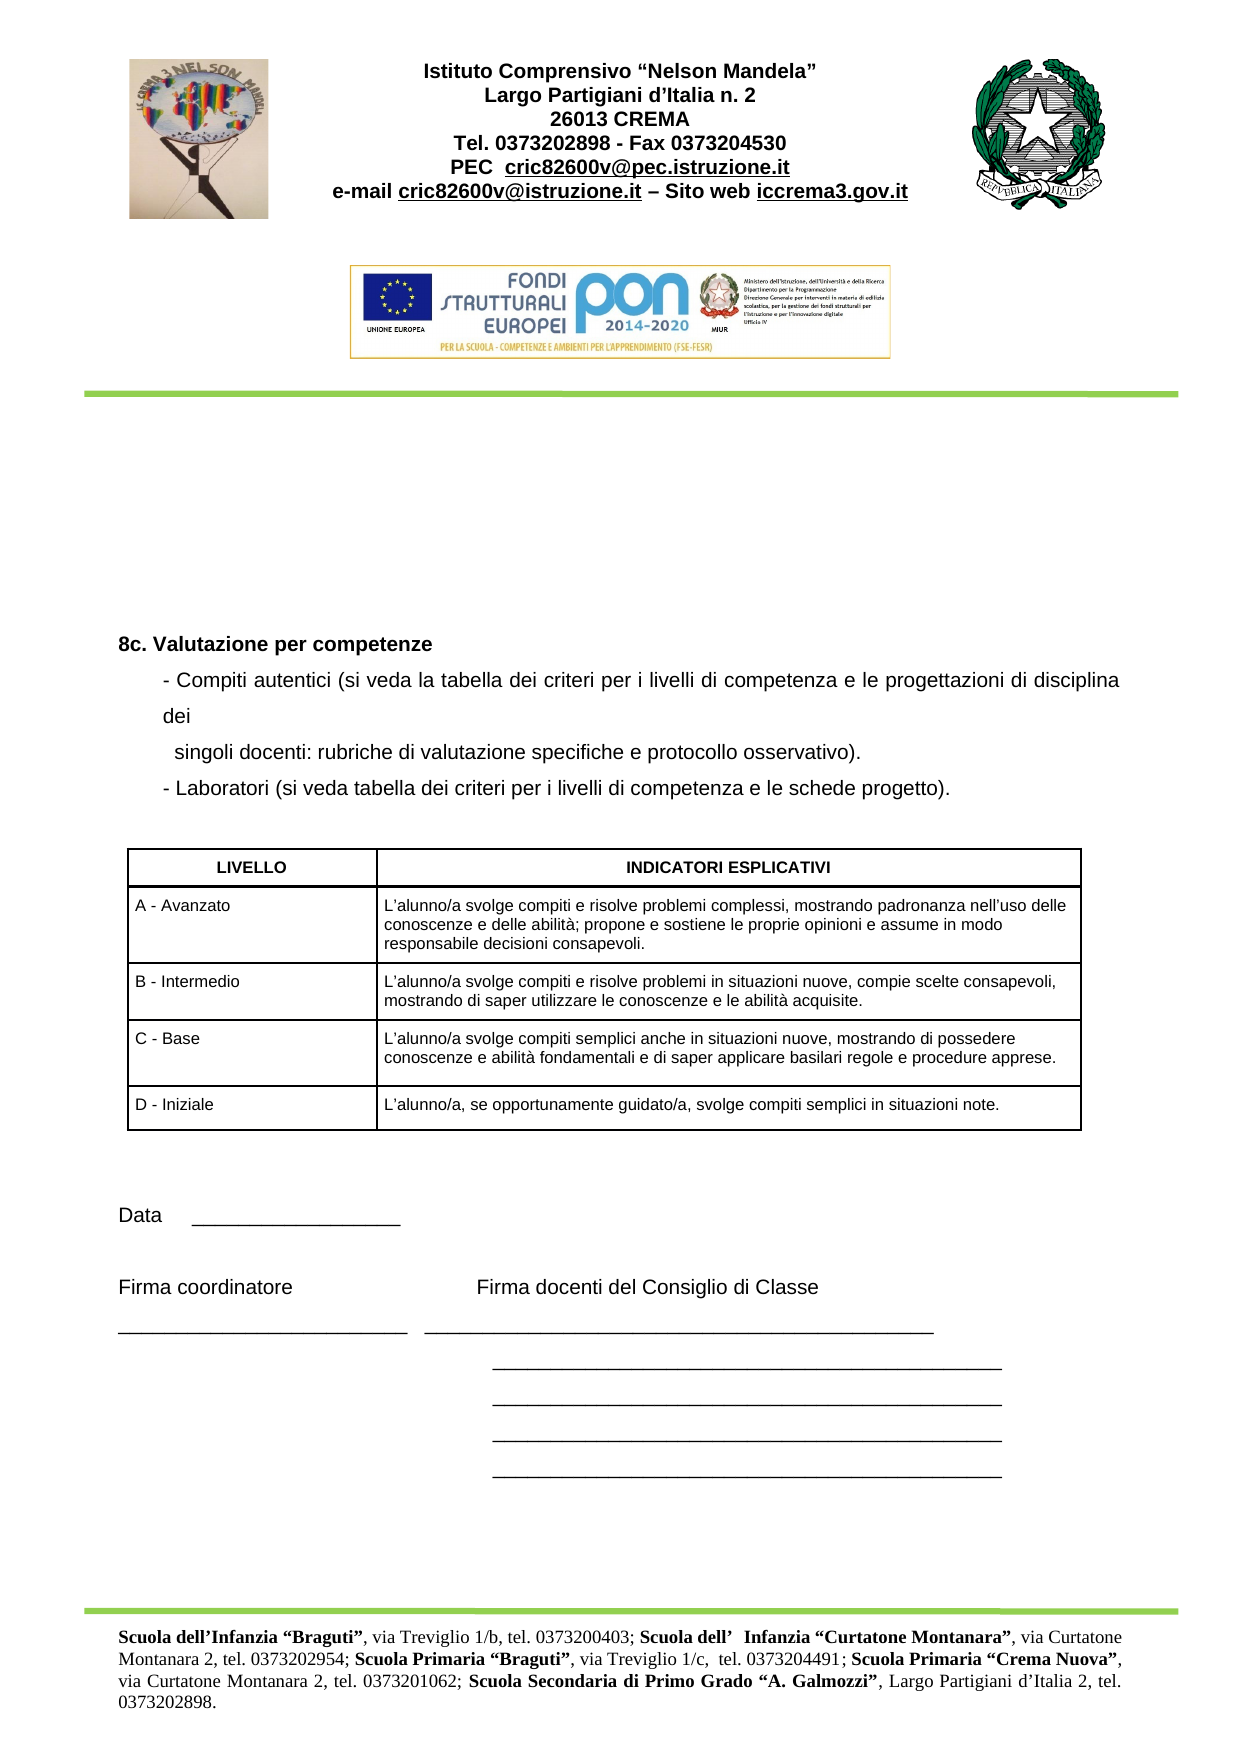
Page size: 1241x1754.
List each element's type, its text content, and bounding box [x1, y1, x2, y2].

text ____________________________________________ [118, 1419, 1122, 1443]
text ____________________________________________ [118, 1347, 1122, 1371]
table_cell C - Base [129, 1021, 376, 1085]
table_cell L’alunno/a svolge compiti e risolve problemi in situazioni nuove, compie scelte consapevoli, mostrando di saper utilizzare le conoscenze e le abilità acquisite. [378, 964, 1080, 1019]
text ____________________________________________ [118, 1455, 1122, 1479]
picture [349, 265, 891, 359]
table_cell B - Intermedio [129, 964, 376, 1019]
text 8c. Valutazione per competenze [118, 632, 1122, 656]
table_cell D - Iniziale [129, 1087, 376, 1129]
table_header LIVELLO [129, 850, 376, 885]
text Firma coordinatore Firma docenti del Consiglio di Classe [118, 1275, 1122, 1299]
table_header INDICATORI ESPLICATIVI [378, 850, 1080, 885]
table_cell A - Avanzato [129, 888, 376, 962]
text Data __________________ [118, 1203, 1122, 1227]
table_cell L’alunno/a svolge compiti semplici anche in situazioni nuove, mostrando di possedere conoscenze e abilità fondamentali e di saper applicare basilari regole e procedure apprese. [378, 1021, 1080, 1085]
text singoli docenti: rubriche di valutazione specifiche e protocollo osservativo). [163, 740, 1122, 764]
text ____________________________________________ [118, 1383, 1122, 1407]
table_cell L’alunno/a svolge compiti e risolve problemi complessi, mostrando padronanza nell’uso delle conoscenze e delle abilità; propone e sostiene le proprie opinioni e assume in modo responsabile decisioni consapevoli. [378, 888, 1080, 962]
text _________________________ ____________________________________________ [118, 1311, 1122, 1335]
picture [129, 59, 269, 219]
text - Compiti autentici (si veda la tabella dei criteri per i livelli di competenza e le progettazioni di disciplina dei [163, 668, 1122, 728]
text - Laboratori (si veda tabella dei criteri per i livelli di competenza e le schede progetto). [163, 776, 1122, 799]
table_cell L’alunno/a, se opportunamente guidato/a, svolge compiti semplici in situazioni note. [378, 1087, 1080, 1129]
